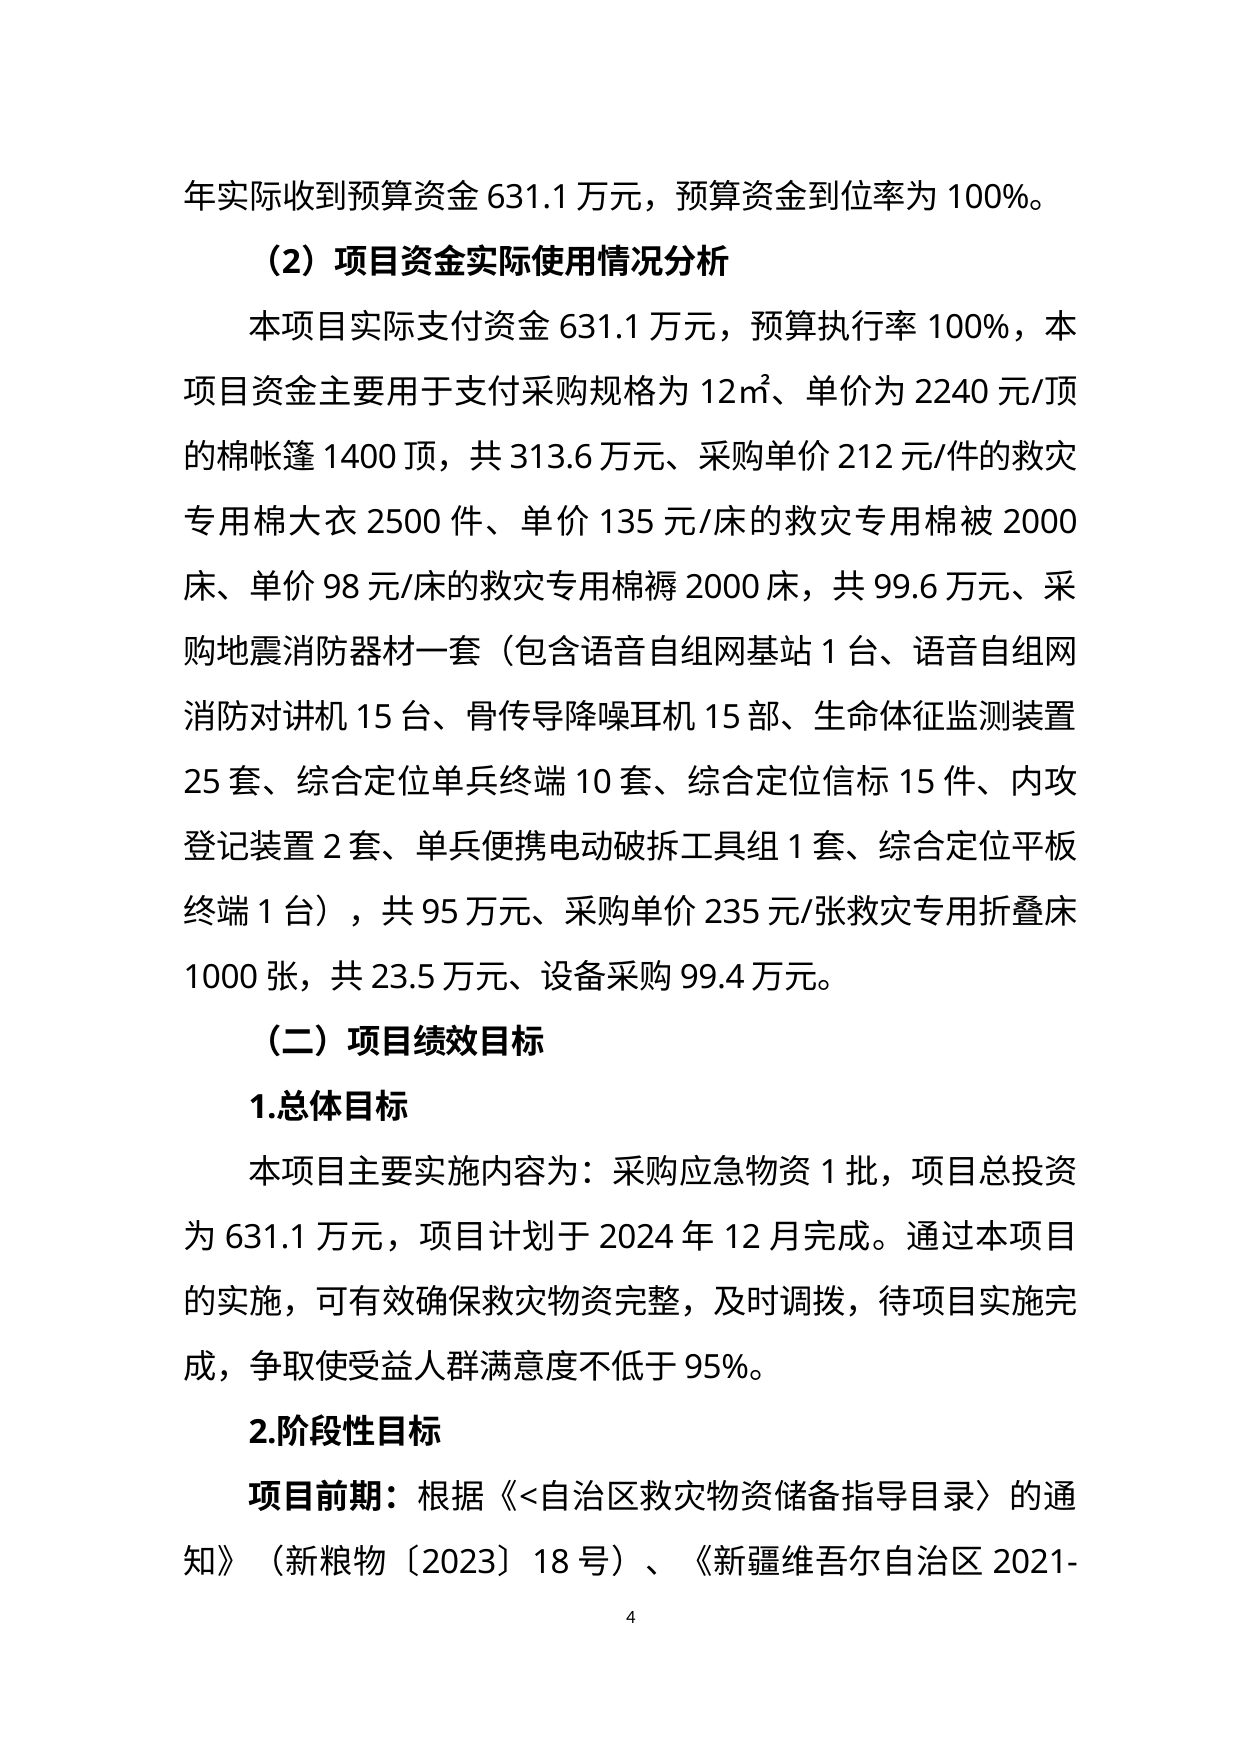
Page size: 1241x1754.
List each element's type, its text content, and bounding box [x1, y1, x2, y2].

text （二）项目绩效目标 [183, 1007, 1078, 1072]
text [183, 162, 1078, 227]
text 2.阶段性目标 [183, 1397, 1078, 1462]
text 本项目主要实施内容为：采购应急物资1批，项目总投资为631.1万元，项目计划于2024年12月完成。通过本项目的实施，可有效确保救灾物资完整，及时调拨，待项目实施完成，争取使受益人群满意度不低于95%。 [183, 1137, 1078, 1397]
text 1.总体目标 [183, 1072, 1078, 1137]
list 项目资金实际使用情况分析 [183, 227, 1078, 292]
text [183, 1462, 1078, 1592]
list 本项目实际支付资金631.1万元，预算执行率100%，本项目资金主要用于支付采购规格为12㎡、单价为2240元/顶的棉帐篷1400顶，共313.6万元、采购单价212元/件的救灾专用棉大衣2500件、单价135元/床的救灾专用棉被2000床、单价98元/床的救灾专用棉褥2000床，共99.6万元、采购地震消防器材一套（包含语音自组网基站1台、语音自组网消防对讲机15台、骨传导降噪耳机15部、生命体征监测装置25套、综合定位单兵终端10套、综合定位信标15件、内攻登记装置2套、单兵便携电动破拆工具组1套、综合定位平板终端1台），共95万元、采购单价235元/张救灾专用折叠床1000张，共23.5万元、设备采购99.4万元。 [183, 292, 1078, 1007]
